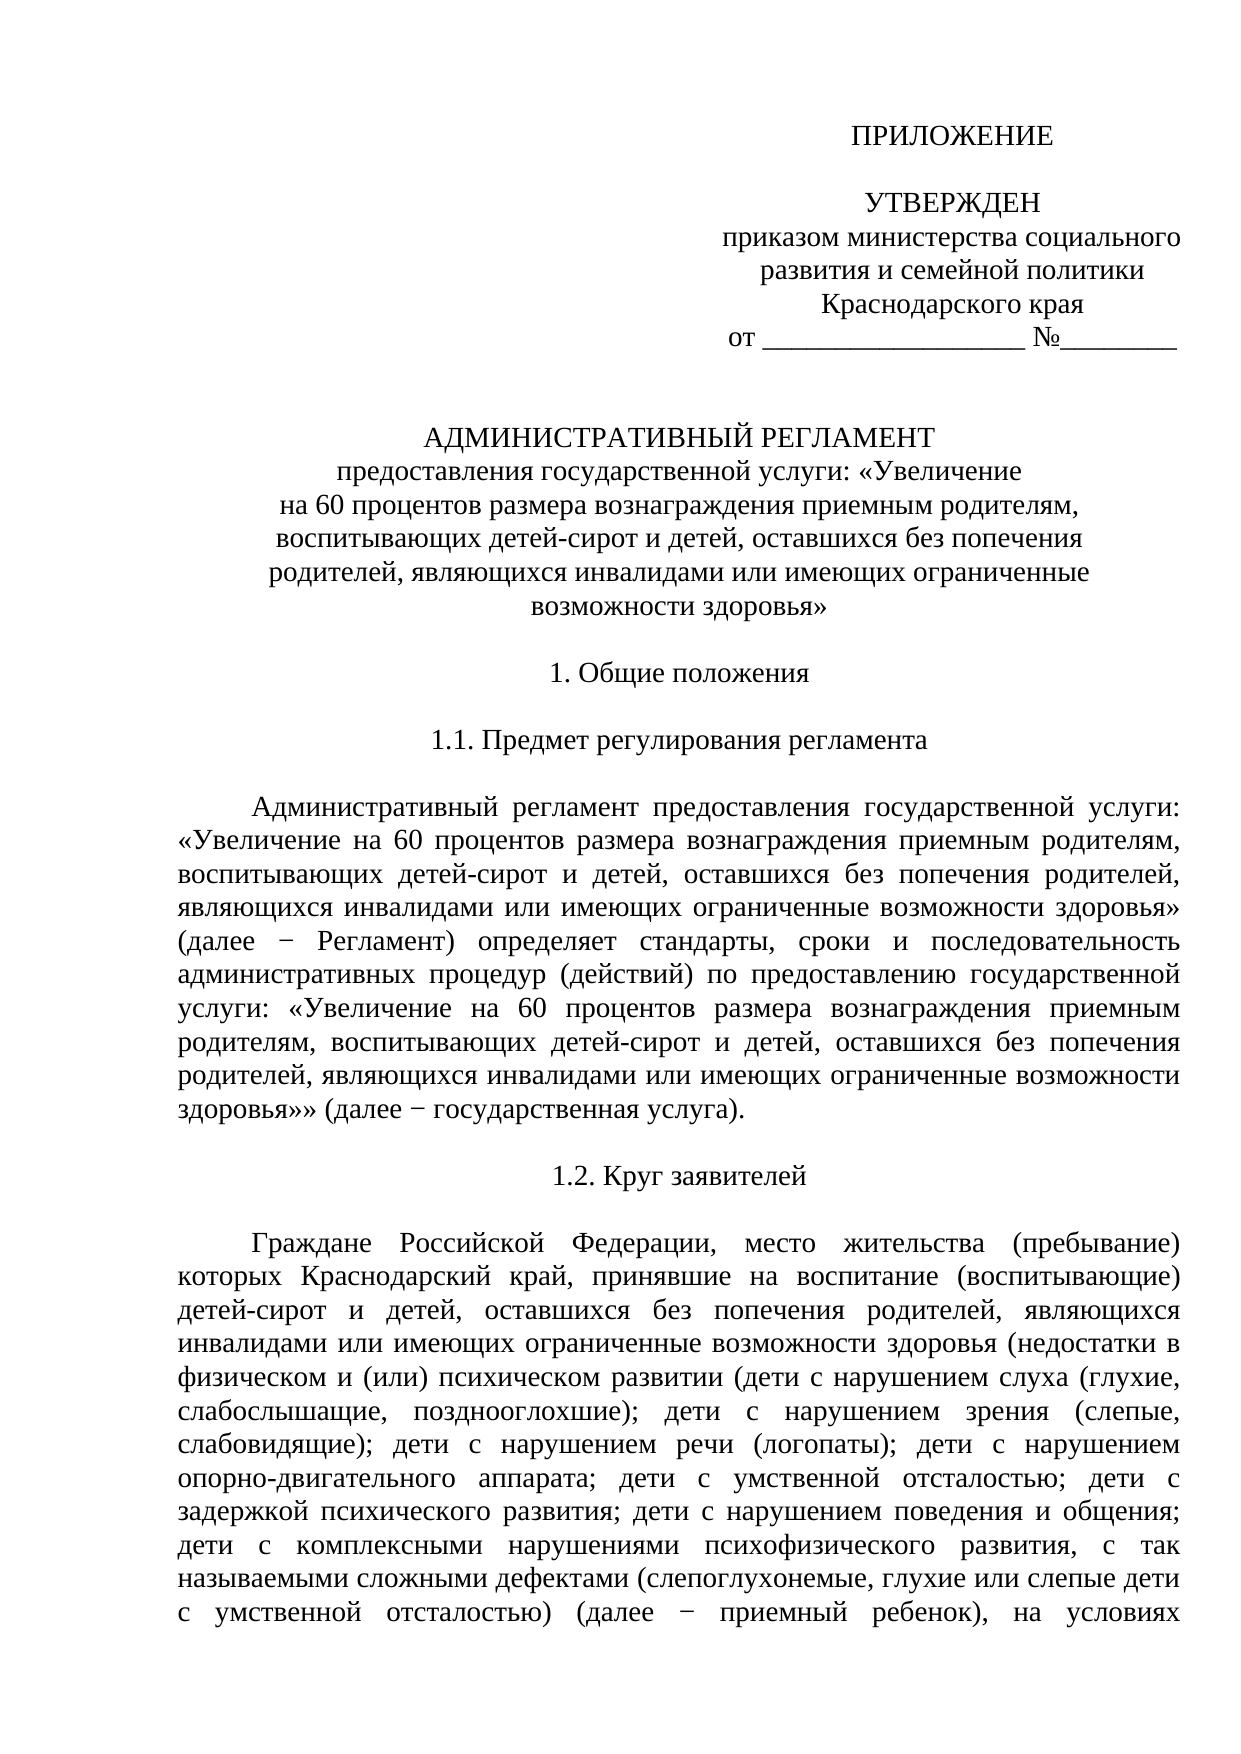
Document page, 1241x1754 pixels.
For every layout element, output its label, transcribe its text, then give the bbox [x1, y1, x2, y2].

text возможности здоровья» [177, 588, 1181, 621]
text Краснодарского края [723, 286, 1181, 319]
text УТВЕРЖДЕН [723, 185, 1181, 219]
text от __________________ №________ [723, 319, 1181, 353]
text 1.2. Круг заявителей [177, 1158, 1181, 1191]
text 1. Общие положения [177, 655, 1181, 688]
text приказом министерства социального [177, 219, 1181, 252]
text предоставления государственной услуги: «Увеличение [177, 453, 1181, 487]
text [177, 1225, 1181, 1627]
text 1.1. Предмет регулирования регламента [177, 722, 1181, 755]
text Административный регламент предоставления государственной услуги: «Увеличение на 60 процентов размера вознаграждения приемным родителям, воспитывающих детей-сирот и детей, оставшихся без попечения родителей, являющихся инвалидами или имеющих ограниченные возможности здоровья» (далее − Регламент) определяет стандарты, сроки и последовательность административных процедур (действий) по предоставлению государственной услуги: «Увеличение на 60 процентов размера вознаграждения приемным родителям, воспитывающих детей-сирот и детей, оставшихся без попечения родителей, являющихся инвалидами или имеющих ограниченные возможности здоровья»» (далее − государственная услуга). [177, 789, 1181, 1124]
text на 60 процентов размера вознаграждения приемным родителям, [177, 487, 1181, 521]
text воспитывающих детей-сирот и детей, оставшихся без попечения [177, 521, 1181, 554]
text родителей, являющихся инвалидами или имеющих ограниченные [177, 554, 1181, 588]
text АДМИНИСТРАТИВНЫЙ РЕГЛАМЕНТ [177, 420, 1181, 453]
text развития и семейной политики [723, 252, 1181, 286]
text ПРИЛОЖЕНИЕ [723, 118, 1181, 152]
